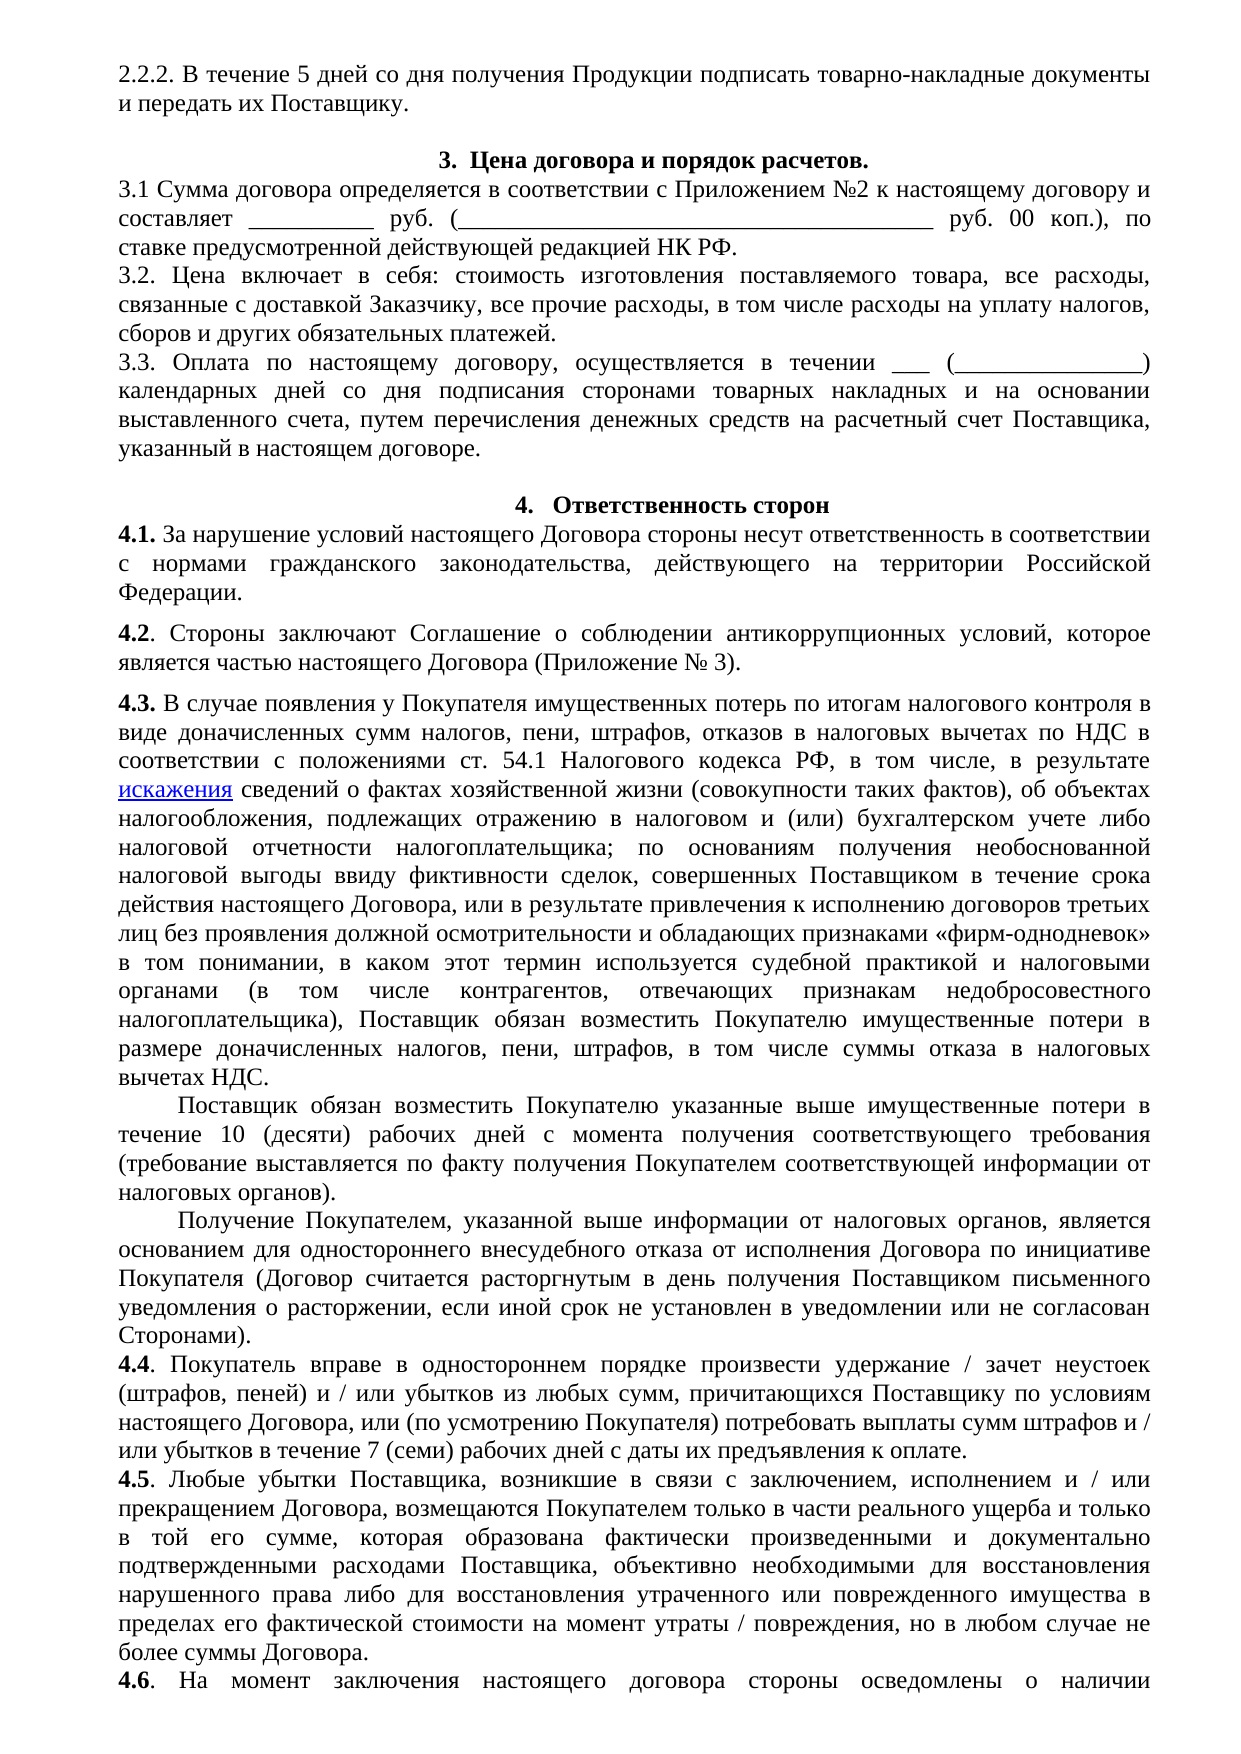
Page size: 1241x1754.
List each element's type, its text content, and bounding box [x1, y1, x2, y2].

list Поставщик обязан возместить Покупателю указанные выше имущественные потери в течение 10 (десяти) рабочих дней с момента получения соответствующего требования (требование выставляется по факту получения Покупателем соответствующей информации от налоговых органов). [118, 1090, 1152, 1205]
list 4.5. Любые убытки Поставщика, возникшие в связи с заключением, исполнением и / или прекращением Договора, возмещаются Покупателем только в части реального ущерба и только в той его сумме, которая образована фактически произведенными и документально подтвержденными расходами Поставщика, объективно необходимыми для восстановления нарушенного права либо для восстановления утраченного или поврежденного имущества в пределах его фактической стоимости на момент утраты / повреждения, но в любом случае не более суммы Договора. [118, 1464, 1152, 1665]
text 3. Цена договора и порядок расчетов. [156, 145, 1152, 174]
list 4.4. Покупатель вправе в одностороннем порядке произвести удержание / зачет неустоек (штрафов, пеней) и / или убытков из любых сумм, причитающихся Поставщику по условиям настоящего Договора, или (по усмотрению Покупателя) потребовать выплаты сумм штрафов и / или убытков в течение 7 (семи) рабочих дней с даты их предъявления к оплате. [118, 1349, 1152, 1464]
text 3.3. Оплата по настоящему договору, осуществляется в течении ___ (_______________) календарных дней со дня подписания сторонами товарных накладных и на основании выставленного счета, путем перечисления денежных средств на расчетный счет Поставщика, указанный в настоящем договоре. [118, 347, 1152, 462]
text 2.2.2. В течение 5 дней со дня получения Продукции подписать товарно-накладные документы и передать их Поставщику. [118, 59, 1152, 117]
text 4.3. В случае появления у Покупателя имущественных потерь по итогам налогового контроля в виде доначисленных сумм налогов, пени, штрафов, отказов в налоговых вычетах по НДС в соответствии с положениями ст. 54.1 Налогового кодекса РФ, в том числе, в результате искажения сведений о фактах хозяйственной жизни (совокупности таких фактов), об объектах налогообложения, подлежащих отражению в налоговом и (или) бухгалтерском учете либо налоговой отчетности налогоплательщика; по основаниям получения необоснованной налоговой выгоды ввиду фиктивности сделок, совершенных Поставщиком в течение срока действия настоящего Договора, или в результате привлечения к исполнению договоров третьих лиц без проявления должной осмотрительности и обладающих признаками «фирм-однодневок» в том понимании, в каком этот термин используется судебной практикой и налоговыми органами (в том числе контрагентов, отвечающих признакам недобросовестного налогоплательщика), Поставщик обязан возместить Покупателю имущественные потери в размере доначисленных налогов, пени, штрафов, в том числе суммы отказа в налоговых вычетах НДС. [118, 688, 1152, 1090]
text 4.2. Стороны заключают Соглашение о соблюдении антикоррупционных условий, которое является частью настоящего Договора (Приложение № 3). [118, 618, 1152, 675]
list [118, 1665, 1152, 1694]
text 3.2. Цена включает в себя: стоимость изготовления поставляемого товара, все расходы, связанные с доставкой Заказчику, все прочие расходы, в том числе расходы на уплату налогов, сборов и других обязательных платежей. [118, 260, 1152, 347]
text 3.1 Сумма договора определяется в соответствии с Приложением №2 к настоящему договору и составляет __________ руб. (______________________________________ руб. 00 коп.), по ставке предусмотренной действующей редакцией НК РФ. [118, 174, 1152, 260]
text 4.1. За нарушение условий настоящего Договора стороны несут ответственность в соответствии с нормами гражданского законодательства, действующего на территории Российской Федерации. [118, 519, 1152, 605]
list Получение Покупателем, указанной выше информации от налоговых органов, является основанием для одностороннего внесудебного отказа от исполнения Договора по инициативе Покупателя (Договор считается расторгнутым в день получения Поставщиком письменного уведомления о расторжении, если иной срок не установлен в уведомлении или не согласован Сторонами). [118, 1205, 1152, 1349]
list Ответственность сторон [193, 490, 1152, 519]
